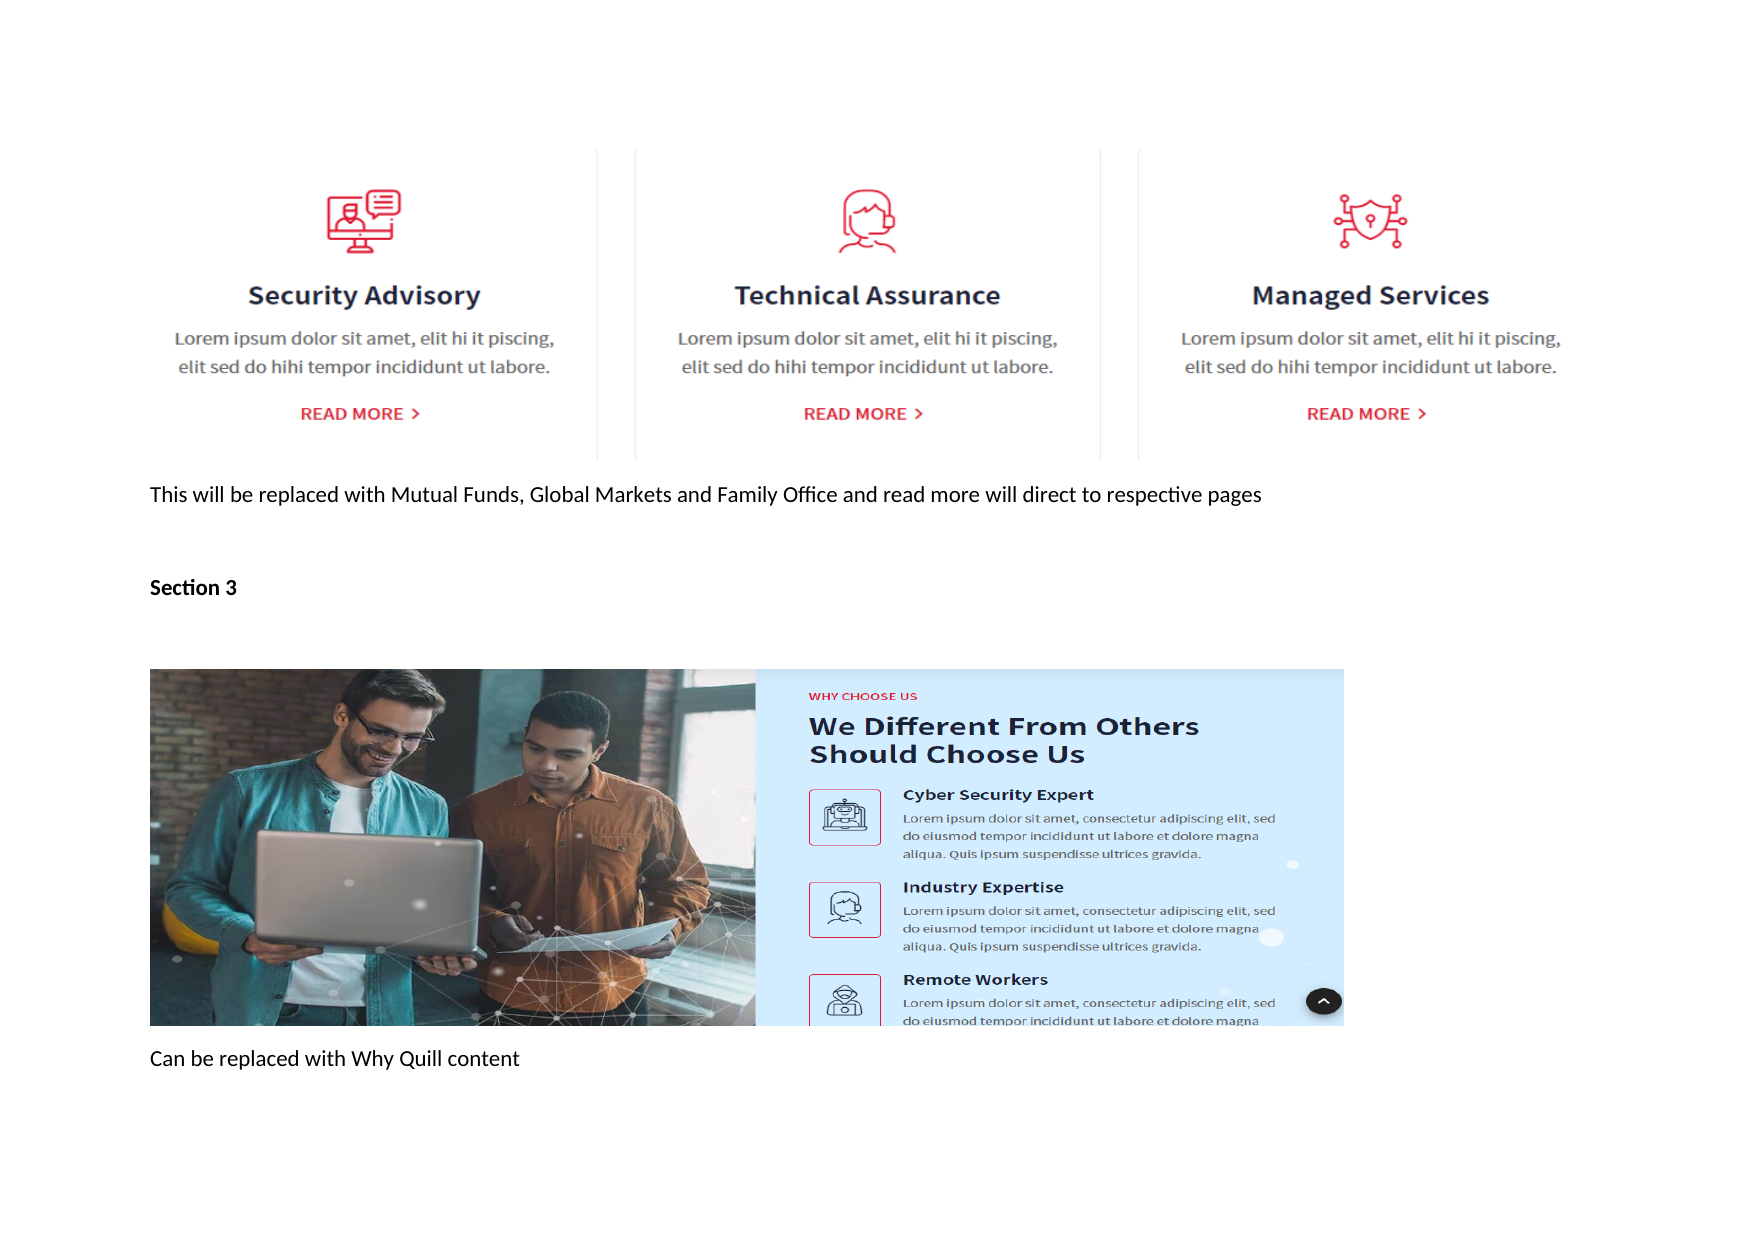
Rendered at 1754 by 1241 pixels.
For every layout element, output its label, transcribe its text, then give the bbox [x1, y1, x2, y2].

picture [150, 667, 1344, 1026]
text This will be replaced with Mutual Funds, Global Markets and Family Office and read more will direct to respective pages [150, 480, 1604, 508]
text Section 3 [150, 573, 1604, 602]
text Can be replaced with Why Quill content [150, 1044, 1604, 1072]
picture [150, 150, 1591, 461]
